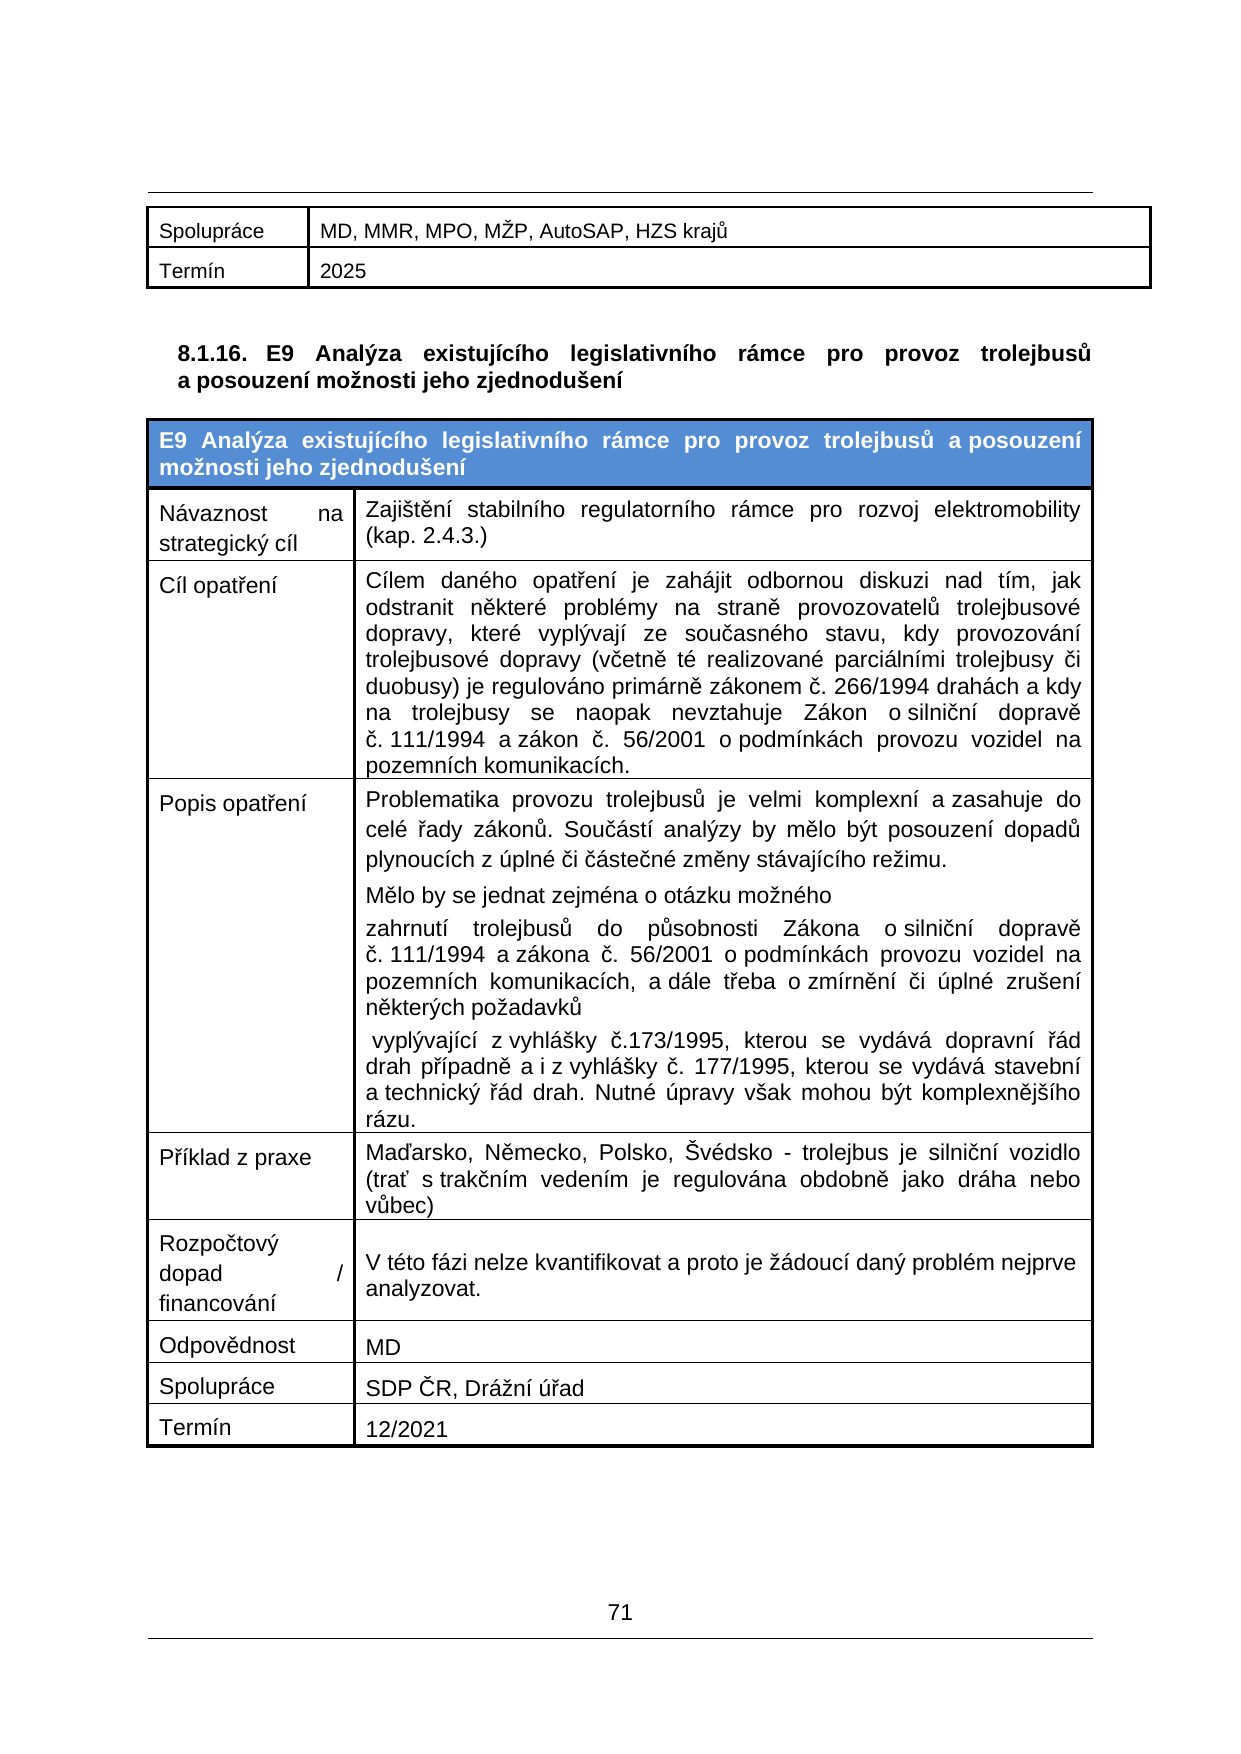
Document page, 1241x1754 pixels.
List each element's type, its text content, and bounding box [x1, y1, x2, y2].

table_cell MD, MMR, MPO, MŽP, AutoSAP, HZS krajů [310, 208, 1149, 246]
table_cell Cílem daného opatření je zahájit odbornou diskuzi nad tím, jak odstranit některé problémy na straně provozovatelů trolejbusové dopravy, které vyplývají ze současného stavu, kdy provozování trolejbusové dopravy (včetně té realizované parciálními trolejbusy či duobusy) je regulováno primárně zákonem č. 266/1994 drahách a kdy na trolejbusy se naopak nevztahuje Zákon o silniční dopravě č. 111/1994 a zákon č. 56/2001 o podmínkách provozu vozidel na pozemních komunikacích. [356, 561, 1091, 778]
table_cell Termín [149, 1404, 353, 1444]
table_cell 2025 [310, 248, 1149, 286]
table_cell Cíl opatření [149, 561, 353, 778]
table_cell 12/2021 [356, 1404, 1091, 1444]
table_cell SDP ČR, Drážní úřad [356, 1363, 1091, 1403]
table_cell V této fázi nelze kvantifikovat a proto je žádoucí daný problém nejprve analyzovat. [356, 1220, 1091, 1320]
table_cell Problematika provozu trolejbusů je velmi komplexní a zasahuje do celé řady zákonů. Součástí analýzy by mělo být posouzení dopadů plynoucích z úplné či částečné změny stávajícího režimu. Mělo by se jednat zejména o otázku možného zahrnutí trolejbusů do působnosti Zákona o silniční dopravě č. 111/1994 a zákona č. 56/2001 o podmínkách provozu vozidel na pozemních komunikacích, a dále třeba o zmírnění či úplné zrušení některých požadavků vyplývající z vyhlášky č.173/1995, kterou se vydává dopravní řád drah případně a i z vyhlášky č. 177/1995, kterou se vydává stavební a technický řád drah. Nutné úpravy však mohou být komplexnějšího rázu. [356, 779, 1091, 1132]
table_cell Zajištění stabilního regulatorního rámce pro rozvoj elektromobility (kap. 2.4.3.) [356, 490, 1091, 560]
table_cell Spolupráce [149, 1363, 353, 1403]
table_cell Návaznost na strategický cíl [149, 490, 353, 560]
subtitle E9 Analýza existujícího legislativního rámce pro provoz trolejbusů a posouzení možnosti jeho zjednodušení [177, 340, 1093, 393]
table_cell Maďarsko, Německo, Polsko, Švédsko - trolejbus je silniční vozidlo (trať s trakčním vedením je regulována obdobně jako dráha nebo vůbec) [356, 1133, 1091, 1218]
table_cell Popis opatření [149, 779, 353, 1132]
table_cell Příklad z praxe [149, 1133, 353, 1218]
table_cell Termín [149, 248, 307, 286]
table_cell Odpovědnost [149, 1321, 353, 1362]
table_header E9 Analýza existujícího legislativního rámce pro provoz trolejbusů a posouzení možnosti jeho zjednodušení [149, 421, 1091, 486]
table_cell Rozpočtový dopad / financování [149, 1220, 353, 1320]
table_cell Spolupráce [149, 208, 307, 246]
table_cell MD [356, 1321, 1091, 1362]
